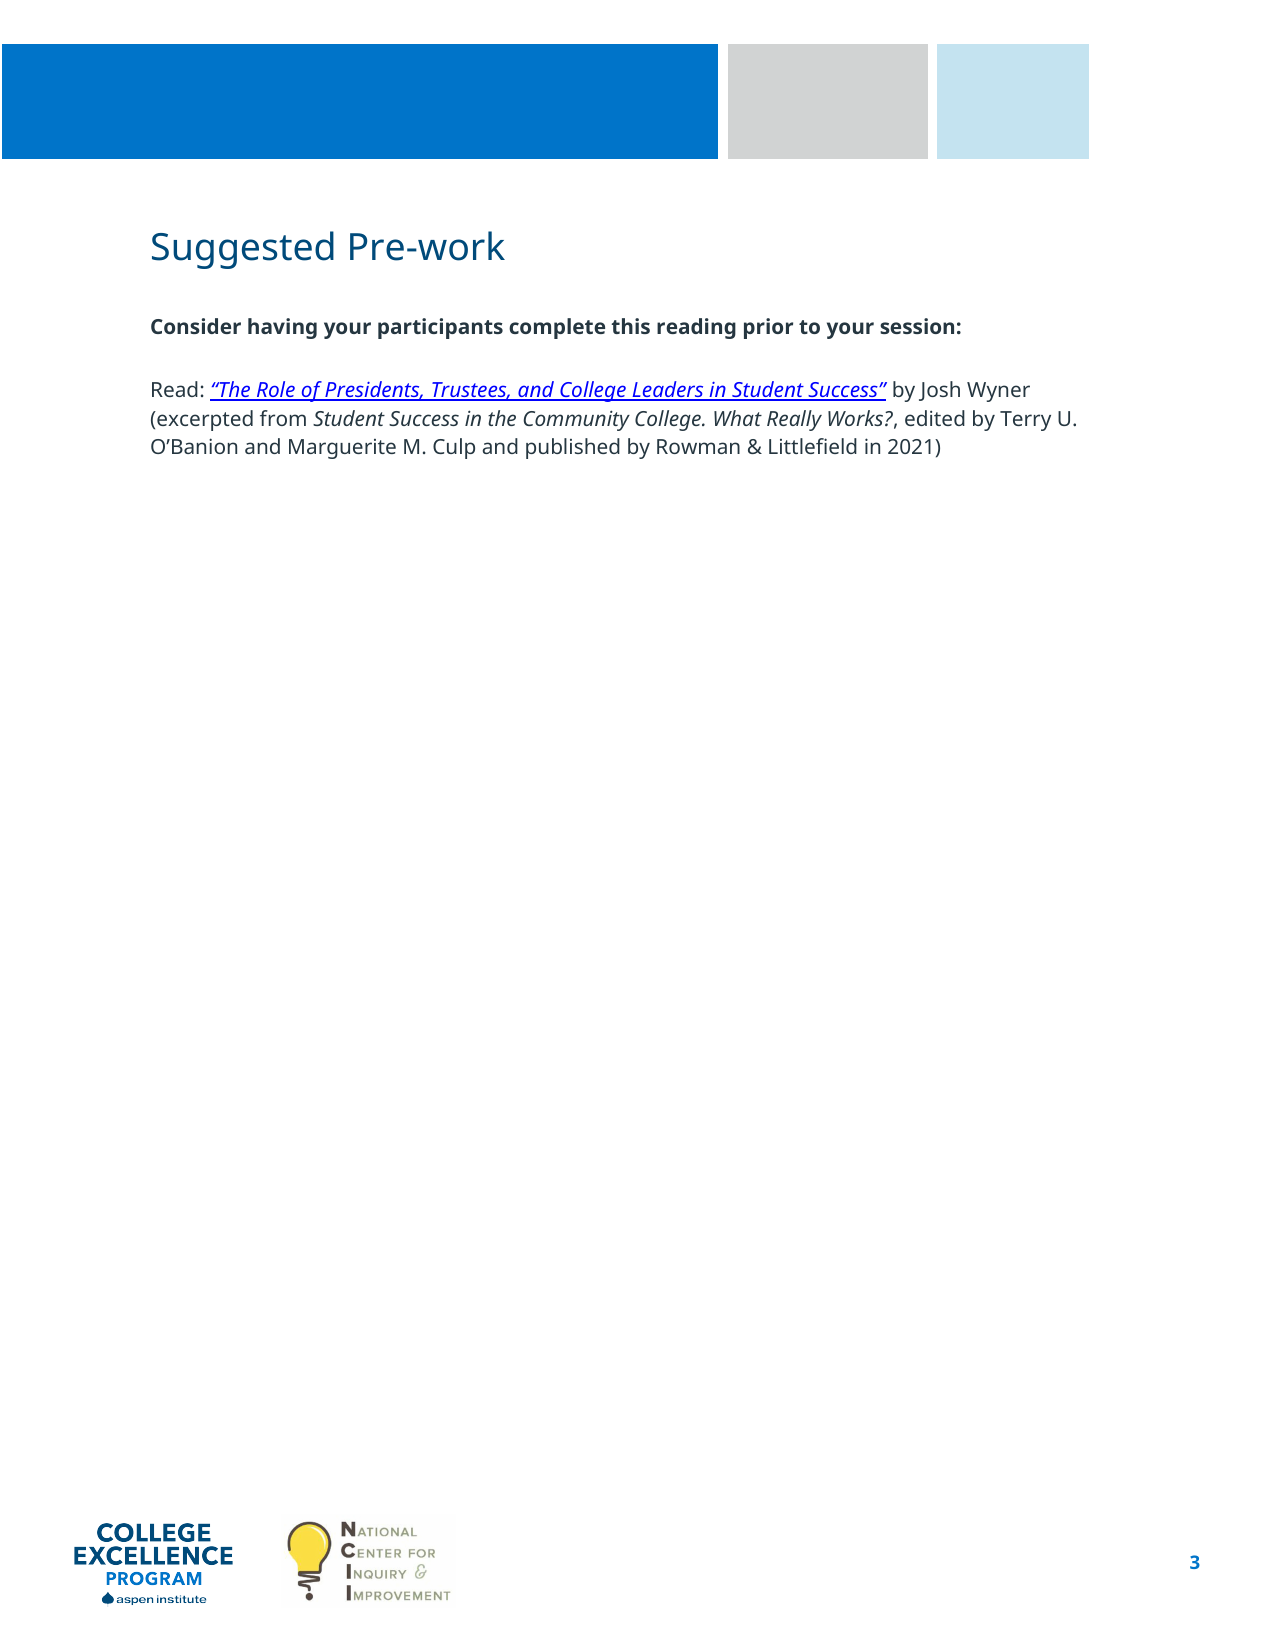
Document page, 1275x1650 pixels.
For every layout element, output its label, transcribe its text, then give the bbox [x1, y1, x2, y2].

subtitle Suggested Pre-work [150, 220, 1125, 271]
picture [74, 1523, 233, 1607]
text Read: “The Role of Presidents, Trustees, and College Leaders in Student Success” by Josh Wyner (excerpted from Student Success in the Community College. What Really Works?, edited by Terry U. O’Banion and Marguerite M. Culp and published by Rowman & Littlefield in 2021) [150, 375, 1125, 461]
picture [281, 1514, 457, 1608]
subtitle Consider having your participants complete this reading prior to your session: [150, 312, 1125, 340]
